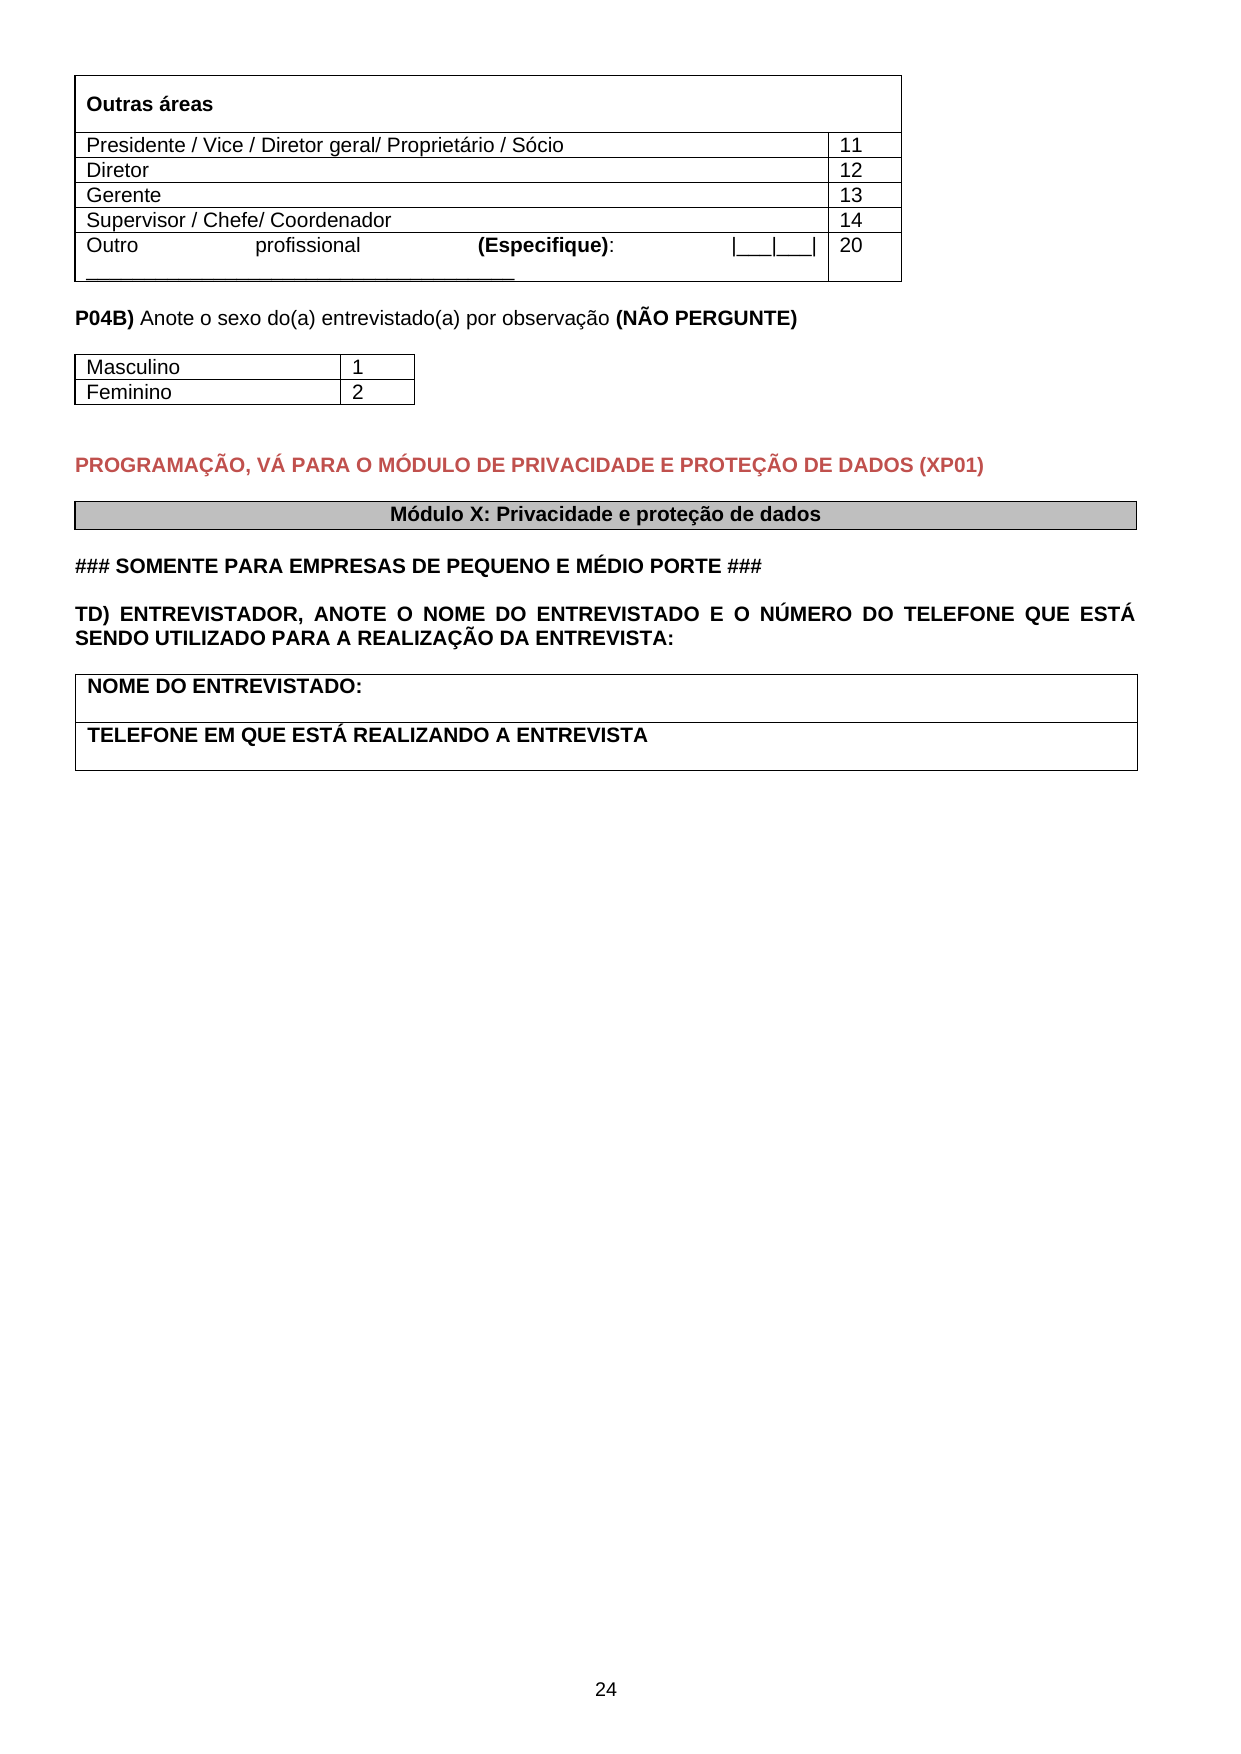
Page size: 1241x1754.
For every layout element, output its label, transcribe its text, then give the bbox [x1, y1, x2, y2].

table_cell 14 [829, 208, 901, 232]
table_cell Outro profissional (Especifique): |___|___| _____________________________________ [76, 233, 828, 281]
table_cell 13 [829, 183, 901, 207]
table_cell 11 [829, 133, 901, 157]
table_cell 12 [829, 158, 901, 182]
table_cell Supervisor / Chefe/ Coordenador [76, 208, 828, 232]
table_cell Diretor [76, 158, 828, 182]
table_header Masculino [76, 355, 340, 379]
text ### SOMENTE PARA EMPRESAS DE PEQUENO E MÉDIO PORTE ### [75, 554, 1137, 578]
table_cell Feminino [76, 380, 340, 404]
table_cell 2 [341, 380, 414, 404]
text P04B) Anote o sexo do(a) entrevistado(a) por observação (NÃO PERGUNTE) [75, 306, 1137, 330]
table_cell 20 [829, 233, 901, 281]
table_cell Gerente [76, 183, 828, 207]
table_header Módulo X: Privacidade e proteção de dados [76, 502, 1136, 529]
text TD) ENTREVISTADOR, ANOTE O NOME DO ENTREVISTADO E O NÚMERO DO TELEFONE QUE ESTÁ SENDO UTILIZADO PARA A REALIZAÇÃO DA ENTREVISTA: [75, 602, 1137, 649]
table_header Outras áreas [76, 76, 901, 132]
table_cell TELEFONE EM QUE ESTÁ REALIZANDO A ENTREVISTA [76, 723, 1137, 770]
text PROGRAMAÇÃO, VÁ PARA O MÓDULO DE PRIVACIDADE E PROTEÇÃO DE DADOS (XP01) [75, 453, 1137, 477]
table_header NOME DO ENTREVISTADO: [76, 675, 1137, 722]
table_cell Presidente / Vice / Diretor geral/ Proprietário / Sócio [76, 133, 828, 157]
table_header 1 [341, 355, 414, 379]
